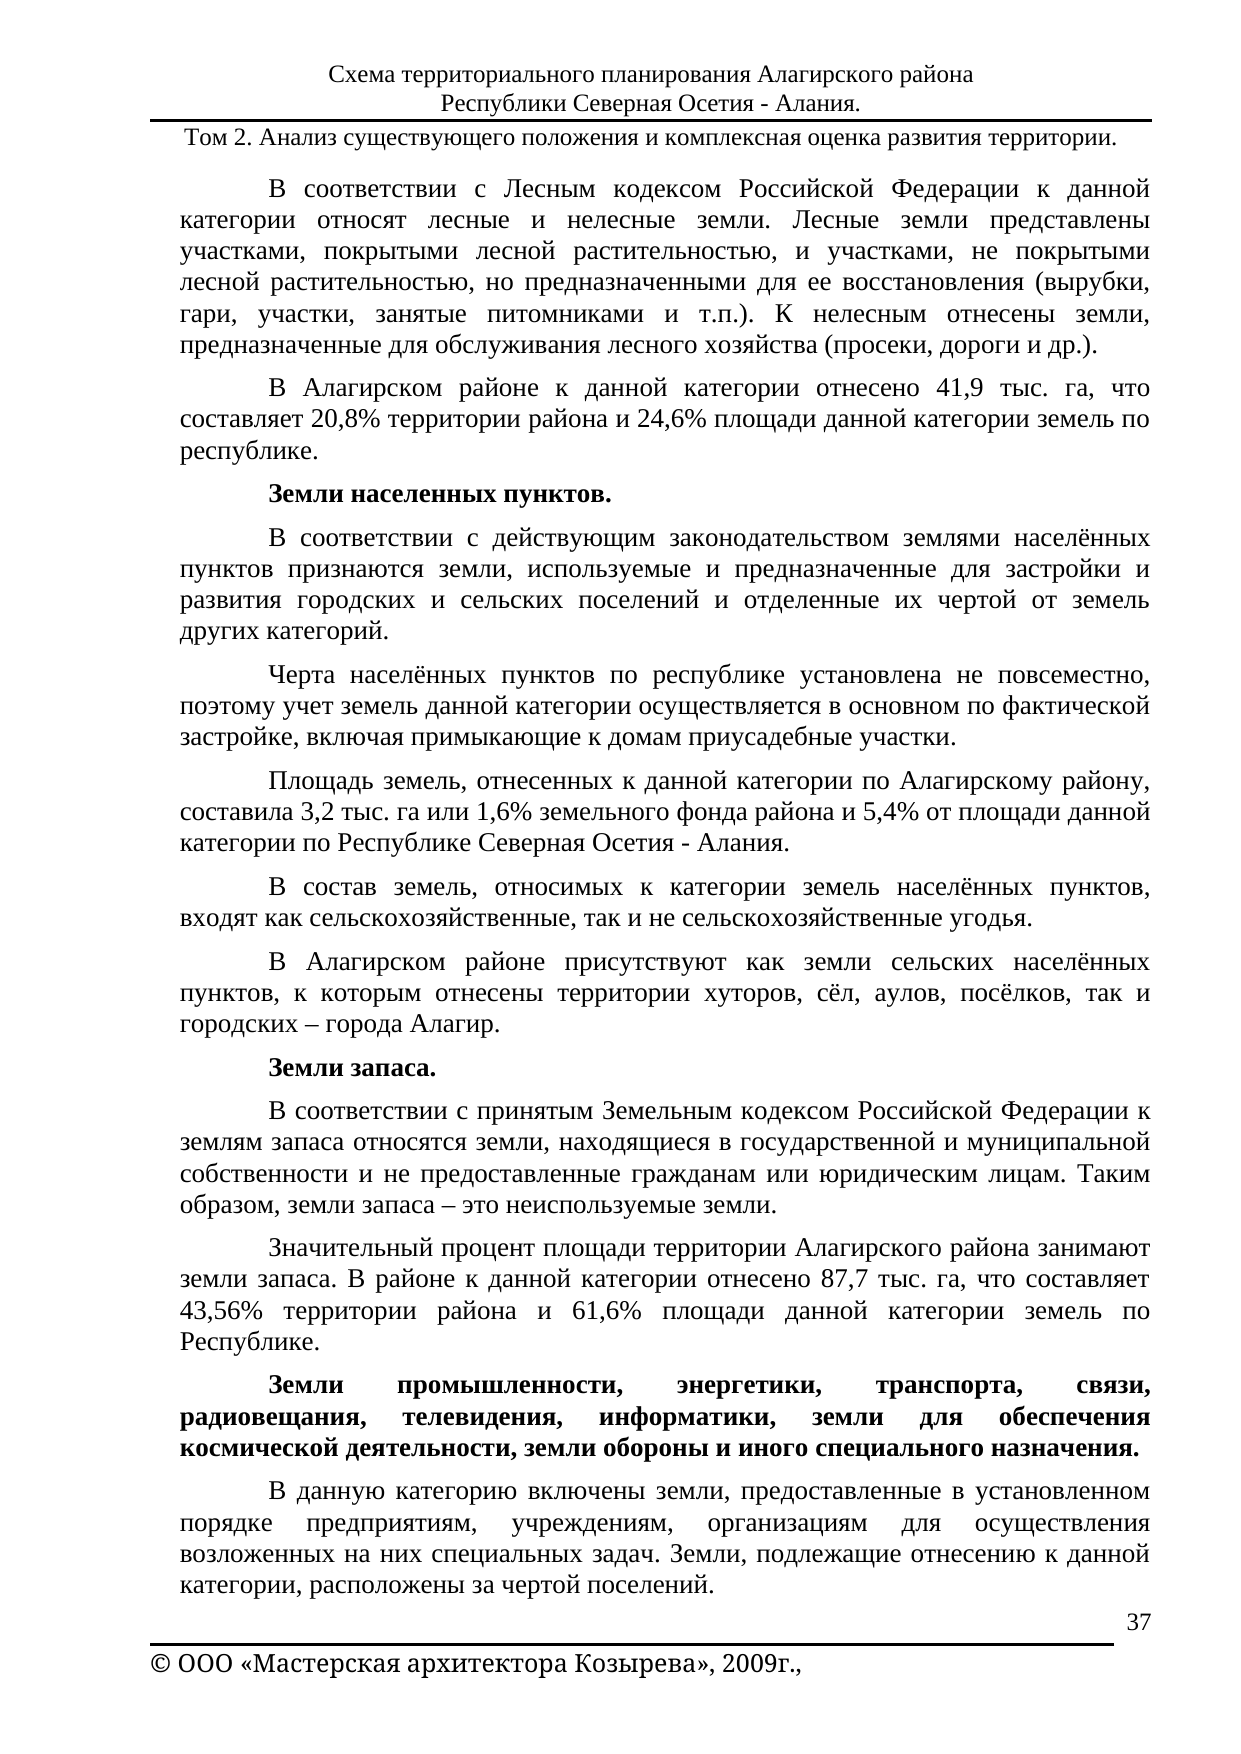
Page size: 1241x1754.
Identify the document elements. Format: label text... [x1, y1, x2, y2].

text В Алагирском районе к данной категории отнесено 41,9 тыс. га, что составляет 20,8% территории района и 24,6% площади данной категории земель по республике. [179, 371, 1152, 465]
text Земли населенных пунктов. [179, 477, 1152, 508]
text Черта населённых пунктов по республике установлена не повсеместно, поэтому учет земель данной категории осуществляется в основном по фактической застройке, включая примыкающие к домам приусадебные участки. [179, 658, 1152, 752]
text В состав земель, относимых к категории земель населённых пунктов, входят как сельскохозяйственные, так и не сельскохозяйственные угодья. [179, 870, 1152, 932]
text В Алагирском районе присутствуют как земли сельских населённых пунктов, к которым отнесены территории хуторов, сёл, аулов, посёлков, так и городских – города Алагир. [179, 945, 1152, 1038]
text Значительный процент площади территории Алагирского района занимают земли запаса. В районе к данной категории отнесено 87,7 тыс. га, что составляет 43,56% территории района и 61,6% площади данной категории земель по Республике. [179, 1231, 1152, 1356]
text Площадь земель, отнесенных к данной категории по Алагирскому району, составила 3,2 тыс. га или 1,6% земельного фонда района и 5,4% от площади данной категории по Республике Северная Осетия - Алания. [179, 764, 1152, 857]
text Земли запаса. [179, 1051, 1152, 1082]
text В данную категорию включены земли, предоставленные в установленном порядке предприятиям, учреждениям, организациям для осуществления возложенных на них специальных задач. Земли, подлежащие отнесению к данной категории, расположены за чертой поселений. [179, 1474, 1152, 1599]
text Земли промышленности, энергетики, транспорта, связи, радиовещания, телевидения, информатики, земли для обеспечения космической деятельности, земли обороны и иного специального назначения. [179, 1368, 1152, 1462]
text В соответствии с действующим законодательством землями населённых пунктов признаются земли, используемые и предназначенные для застройки и развития городских и сельских поселений и отделенные их чертой от земель других категорий. [179, 521, 1152, 646]
text В соответствии с принятым Земельным кодексом Российской Федерации к землям запаса относятся земли, находящиеся в государственной и муниципальной собственности и не предоставленные гражданам или юридическим лицам. Таким образом, земли запаса – это неиспользуемые земли. [179, 1094, 1152, 1219]
text В соответствии с Лесным кодексом Российской Федерации к данной категории относят лесные и нелесные земли. Лесные земли представлены участками, покрытыми лесной растительностью, и участками, не покрытыми лесной растительностью, но предназначенными для ее восстановления (вырубки, гари, участки, занятые питомниками и т.п.). К нелесным отнесены земли, предназначенные для обслуживания лесного хозяйства (просеки, дороги и др.). [179, 172, 1152, 359]
